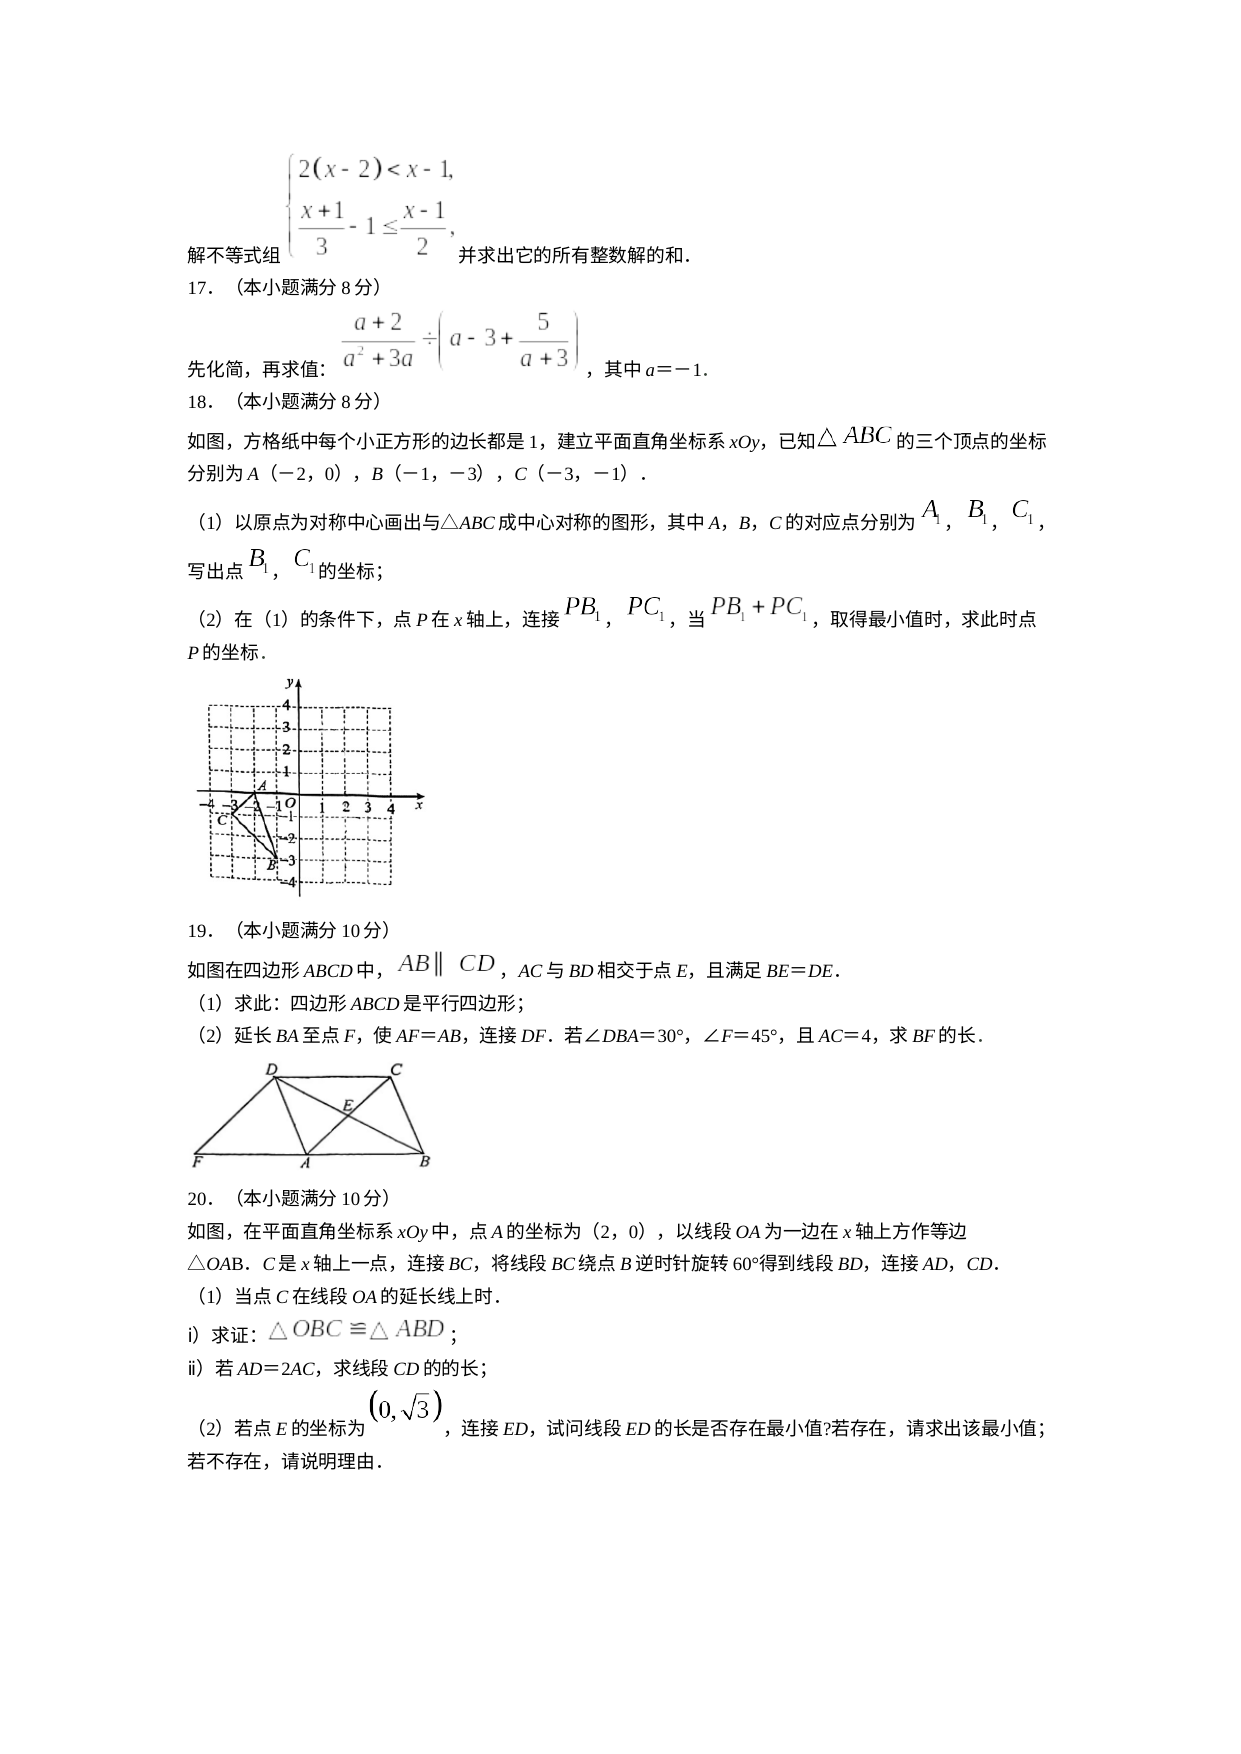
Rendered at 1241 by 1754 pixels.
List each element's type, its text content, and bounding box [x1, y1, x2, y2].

text 18．（本小题满分8分） [187, 387, 1053, 414]
text （1）当点C在线段OA的延长线上时． [187, 1281, 1053, 1309]
text （2）延长BA至点F，使AF＝AB，连接DF．若∠DBA＝30°，∠F＝45°，且AC＝4，求BF的长． [187, 1021, 1053, 1048]
picture [187, 670, 438, 911]
text （2）在（1）的条件下，点P在x轴上，连接，，当，取得最小值时，求此时点P的坐标． [187, 589, 1053, 665]
text （2）若点E的坐标为，连接ED，试问线段ED的长是否存在最小值?若存在，请求出该最小值；若不存在，请说明理由． [187, 1386, 1053, 1474]
text 解不等式组并求出它的所有整数解的和． [187, 150, 1053, 268]
text ⅱ）若AD＝2AC，求线段CD的的长； [187, 1353, 1053, 1381]
picture [187, 1053, 450, 1179]
text 先化简，再求值：，其中a＝－1． [187, 306, 1053, 381]
text ⅰ）求证：； [187, 1314, 1053, 1348]
text 20．（本小题满分10分） [187, 1184, 1053, 1211]
text （1）求此：四边形ABCD是平行四边形； [187, 988, 1053, 1015]
text 19．（本小题满分10分） [187, 916, 1053, 943]
text 如图在四边形ABCD中，，AC与BD相交于点E，且满足BE＝DE． [187, 949, 1053, 983]
text （1）以原点为对称中心画出与△ABC成中心对称的图形，其中A，B，C的对应点分别为，，，写出点，的坐标； [187, 492, 1053, 583]
text 如图，在平面直角坐标系xOy中，点A的坐标为（2，0），以线段OA为一边在x轴上方作等边△OAB．C是x轴上一点，连接BC，将线段BC绕点B逆时针旋转60°得到线段BD，连接AD，CD． [187, 1216, 1053, 1276]
text 如图，方格纸中每个小正方形的边长都是1，建立平面直角坐标系xOy，已知的三个顶点的坐标分别为A（－2，0），B（－1，－3），C（－3，－1）． [187, 419, 1053, 486]
text 17．（本小题满分8分） [187, 273, 1053, 300]
